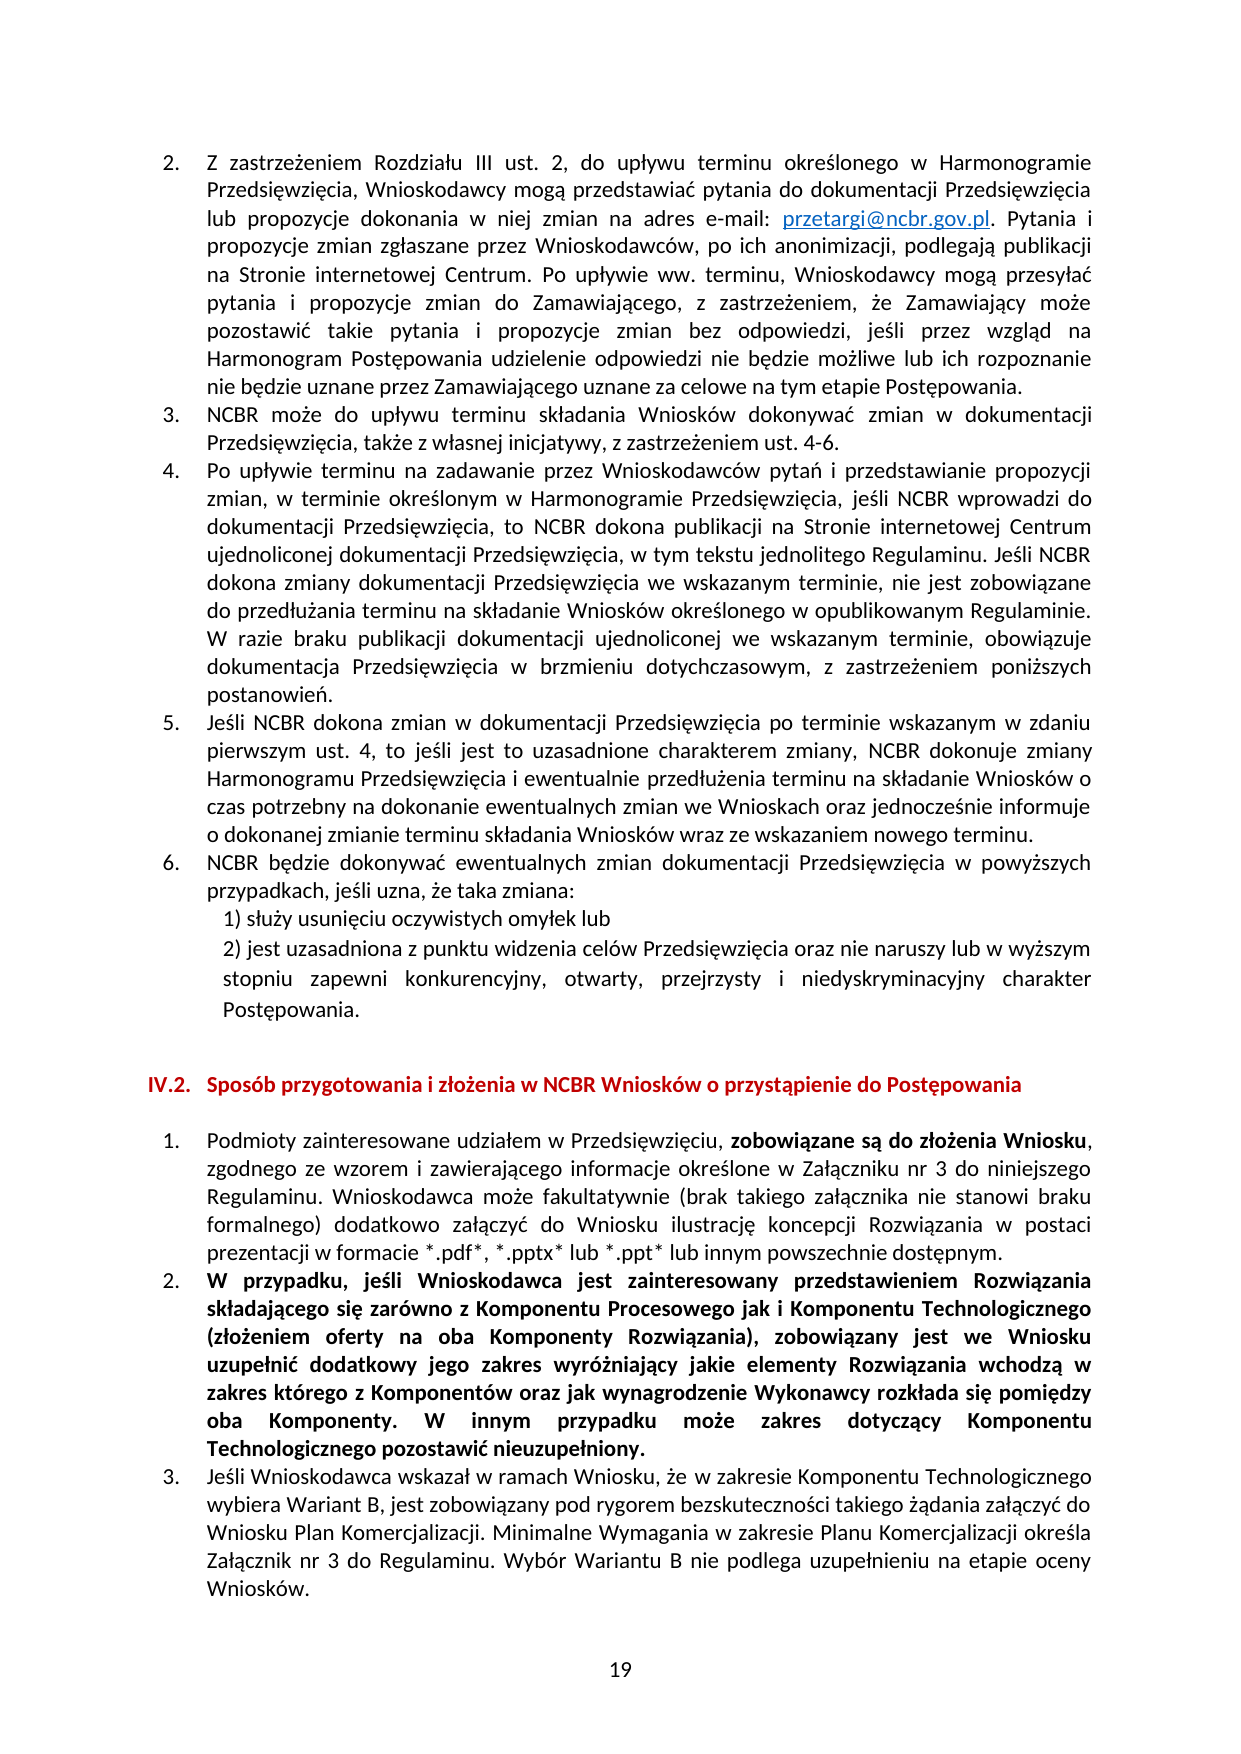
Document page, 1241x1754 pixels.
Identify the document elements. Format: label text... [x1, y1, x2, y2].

list Podmioty zainteresowane udziałem w Przedsięwzięciu, zobowiązane są do złożenia Wniosku, zgodnego ze wzorem i zawierającego informacje określone w Załączniku nr 3 do niniejszego Regulaminu. Wnioskodawca może fakultatywnie (brak takiego załącznika nie stanowi braku formalnego) dodatkowo załączyć do Wniosku ilustrację koncepcji Rozwiązania w postaci prezentacji w formacie *.pdf*, *.pptx* lub *.ppt* lub innym powszechnie dostępnym. [162, 1126, 1093, 1266]
subtitle Sposób przygotowania i złożenia w NCBR Wniosków o przystąpienie do Postępowania [148, 1070, 1093, 1098]
list Jeśli NCBR dokona zmian w dokumentacji Przedsięwzięcia po terminie wskazanym w zdaniu pierwszym ust. 4, to jeśli jest to uzasadnione charakterem zmiany, NCBR dokonuje zmiany Harmonogramu Przedsięwzięcia i ewentualnie przedłużenia terminu na składanie Wniosków o czas potrzebny na dokonanie ewentualnych zmian we Wnioskach oraz jednocześnie informuje o dokonanej zmianie terminu składania Wniosków wraz ze wskazaniem nowego terminu. [162, 708, 1093, 848]
list NCBR będzie dokonywać ewentualnych zmian dokumentacji Przedsięwzięcia w powyższych przypadkach, jeśli uzna, że taka zmiana: [162, 848, 1093, 904]
list Jeśli Wnioskodawca wskazał w ramach Wniosku, że w zakresie Komponentu Technologicznego wybiera Wariant B, jest zobowiązany pod rygorem bezskuteczności takiego żądania załączyć do Wniosku Plan Komercjalizacji. Minimalne Wymagania w zakresie Planu Komercjalizacji określa Załącznik nr 3 do Regulaminu. Wybór Wariantu B nie podlega uzupełnieniu na etapie oceny Wniosków. [162, 1462, 1093, 1602]
list NCBR może do upływu terminu składania Wniosków dokonywać zmian w dokumentacji Przedsięwzięcia, także z własnej inicjatywy, z zastrzeżeniem ust. 4-6. [162, 400, 1093, 456]
list 2) jest uzasadniona z punktu widzenia celów Przedsięwzięcia oraz nie naruszy lub w wyższym stopniu zapewni konkurencyjny, otwarty, przejrzysty i niedyskryminacyjny charakter Postępowania. [223, 934, 1093, 1023]
list Po upływie terminu na zadawanie przez Wnioskodawców pytań i przedstawianie propozycji zmian, w terminie określonym w Harmonogramie Przedsięwzięcia, jeśli NCBR wprowadzi do dokumentacji Przedsięwzięcia, to NCBR dokona publikacji na Stronie internetowej Centrum ujednoliconej dokumentacji Przedsięwzięcia, w tym tekstu jednolitego Regulaminu. Jeśli NCBR dokona zmiany dokumentacji Przedsięwzięcia we wskazanym terminie, nie jest zobowiązane do przedłużania terminu na składanie Wniosków określonego w opublikowanym Regulaminie. W razie braku publikacji dokumentacji ujednoliconej we wskazanym terminie, obowiązuje dokumentacja Przedsięwzięcia w brzmieniu dotychczasowym, z zastrzeżeniem poniższych postanowień. [162, 456, 1093, 708]
list Z zastrzeżeniem Rozdziału III ust. 2, do upływu terminu określonego w Harmonogramie Przedsięwzięcia, Wnioskodawcy mogą przedstawiać pytania do dokumentacji Przedsięwzięcia lub propozycje dokonania w niej zmian na adres e-mail: przetargi@ncbr.gov.pl. Pytania i propozycje zmian zgłaszane przez Wnioskodawców, po ich anonimizacji, podlegają publikacji na Stronie internetowej Centrum. Po upływie ww. terminu, Wnioskodawcy mogą przesyłać pytania i propozycje zmian do Zamawiającego, z zastrzeżeniem, że Zamawiający może pozostawić takie pytania i propozycje zmian bez odpowiedzi, jeśli przez wzgląd na Harmonogram Postępowania udzielenie odpowiedzi nie będzie możliwe lub ich rozpoznanie nie będzie uznane przez Zamawiającego uznane za celowe na tym etapie Postępowania. [162, 148, 1093, 400]
list 1) służy usunięciu oczywistych omyłek lub [223, 904, 1093, 932]
list W przypadku, jeśli Wnioskodawca jest zainteresowany przedstawieniem Rozwiązania składającego się zarówno z Komponentu Procesowego jak i Komponentu Technologicznego (złożeniem oferty na oba Komponenty Rozwiązania), zobowiązany jest we Wniosku uzupełnić dodatkowy jego zakres wyróżniający jakie elementy Rozwiązania wchodzą w zakres którego z Komponentów oraz jak wynagrodzenie Wykonawcy rozkłada się pomiędzy oba Komponenty. W innym przypadku może zakres dotyczący Komponentu Technologicznego pozostawić nieuzupełniony. [162, 1266, 1093, 1462]
